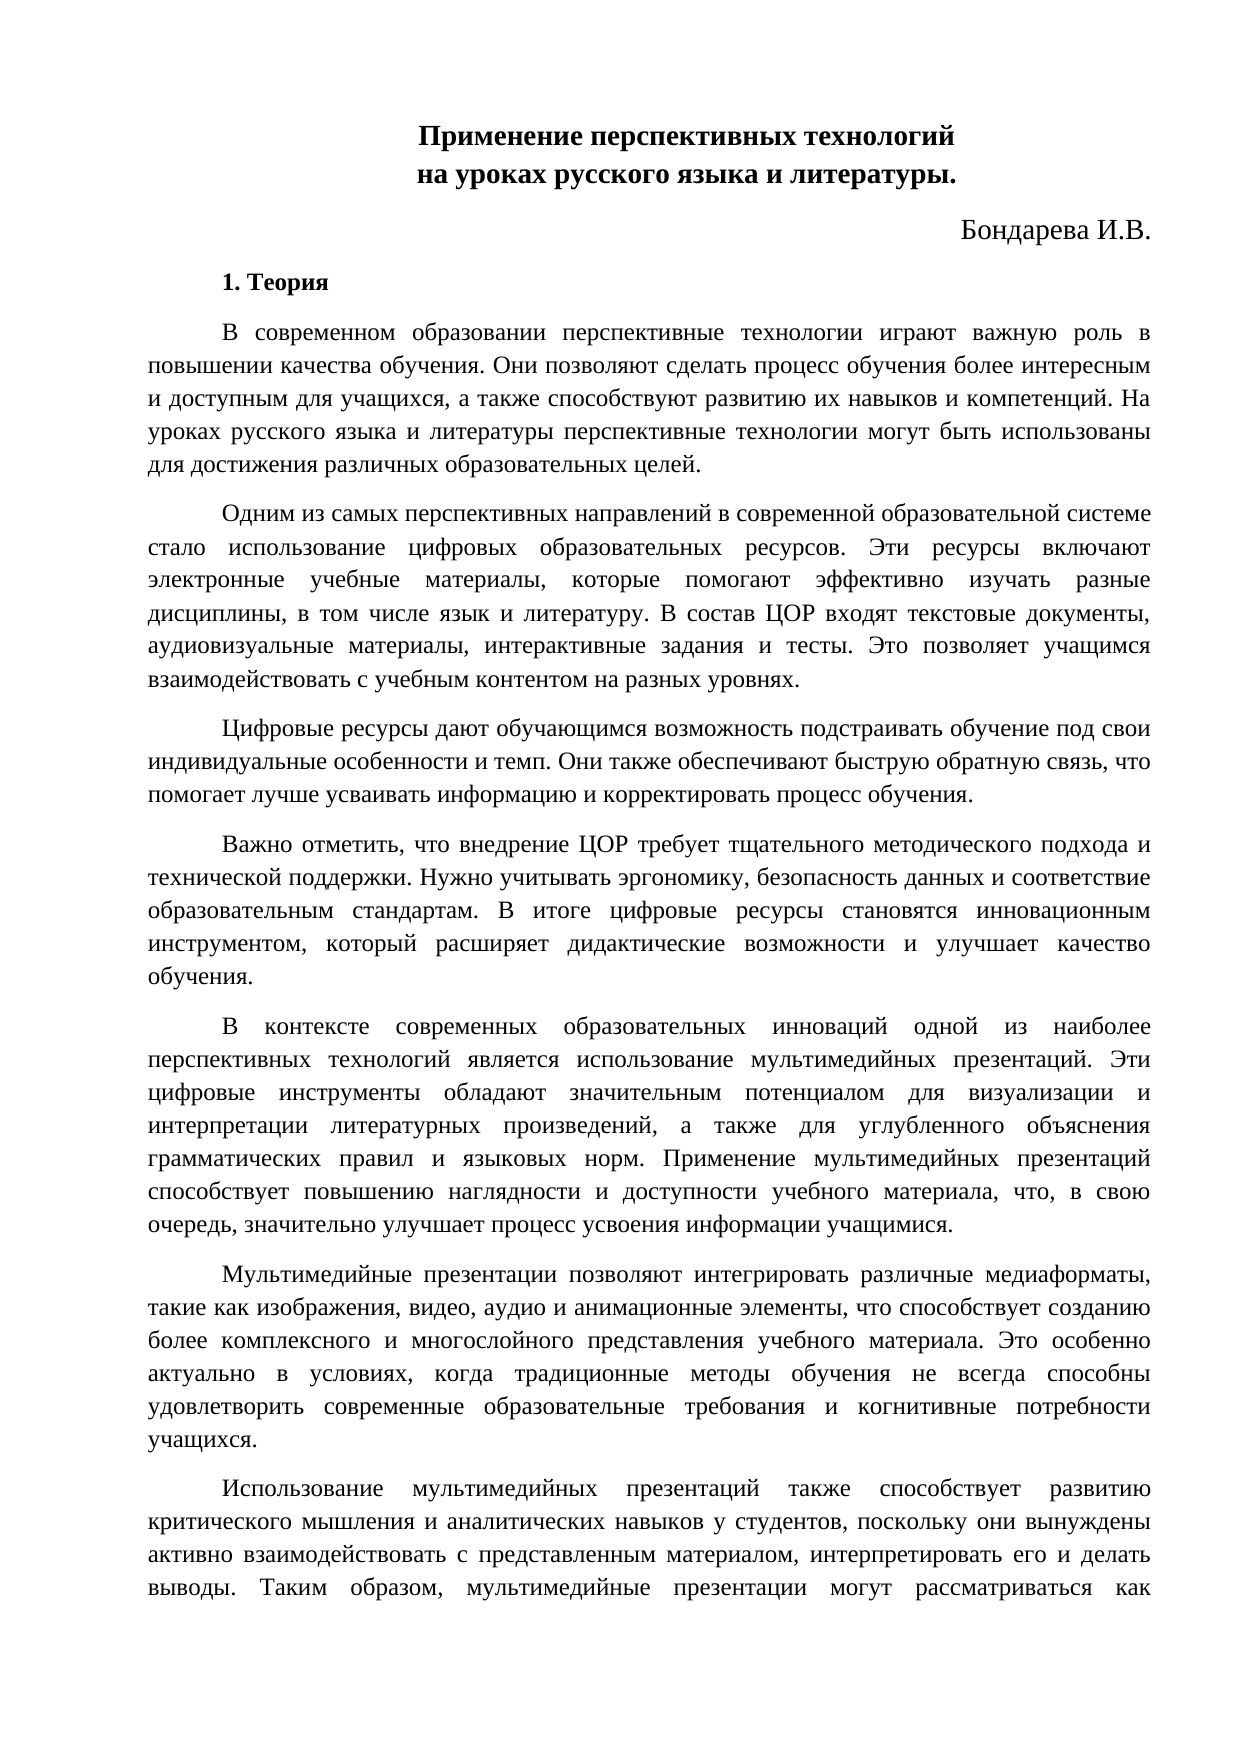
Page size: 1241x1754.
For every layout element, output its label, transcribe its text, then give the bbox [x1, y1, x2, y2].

text Применение перспективных технологий [148, 118, 1152, 152]
text на уроках русского языка и литературы. [148, 157, 1152, 190]
text В контексте современных образовательных инноваций одной из наиболее перспективных технологий является использование мультимедийных презентаций. Эти цифровые инструменты обладают значительным потенциалом для визуализации и интерпретации литературных произведений, а также для углубленного объяснения грамматических правил и языковых норм. Применение мультимедийных презентаций способствует повышению наглядности и доступности учебного материала, что, в свою очередь, значительно улучшает процесс усвоения информации учащимися. [148, 1011, 1152, 1238]
text Важно отметить, что внедрение ЦОР требует тщательного методического подхода и технической поддержки. Нужно учитывать эргономику, безопасность данных и соответствие образовательным стандартам. В итоге цифровые ресурсы становятся инновационным инструментом, который расширяет дидактические возможности и улучшает качество обучения. [148, 829, 1152, 990]
text 1. Теория [148, 267, 1152, 296]
text Мультимедийные презентации позволяют интегрировать различные медиаформаты, такие как изображения, видео, аудио и анимационные элементы, что способствует созданию более комплексного и многослойного представления учебного материала. Это особенно актуально в условиях, когда традиционные методы обучения не всегда способны удовлетворить современные образовательные требования и когнитивные потребности учащихся. [148, 1259, 1152, 1452]
text Одним из самых перспективных направлений в современной образовательной системе стало использование цифровых образовательных ресурсов. Эти ресурсы включают электронные учебные материалы, которые помогают эффективно изучать разные дисциплины, в том числе язык и литературу. В состав ЦОР входят текстовые документы, аудиовизуальные материалы, интерактивные задания и тесты. Это позволяет учащимся взаимодействовать с учебным контентом на разных уровнях. [148, 498, 1152, 692]
text В современном образовании перспективные технологии играют важную роль в повышении качества обучения. Они позволяют сделать процесс обучения более интересным и доступным для учащихся, а также способствуют развитию их навыков и компетенций. На уроках русского языка и литературы перспективные технологии могут быть использованы для достижения различных образовательных целей. [148, 317, 1152, 478]
text Цифровые ресурсы дают обучающимся возможность подстраивать обучение под свои индивидуальные особенности и темп. Они также обеспечивают быструю обратную связь, что помогает лучше усваивать информацию и корректировать процесс обучения. [148, 713, 1152, 808]
text Бондарева И.В. [148, 212, 1152, 245]
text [148, 1473, 1152, 1601]
